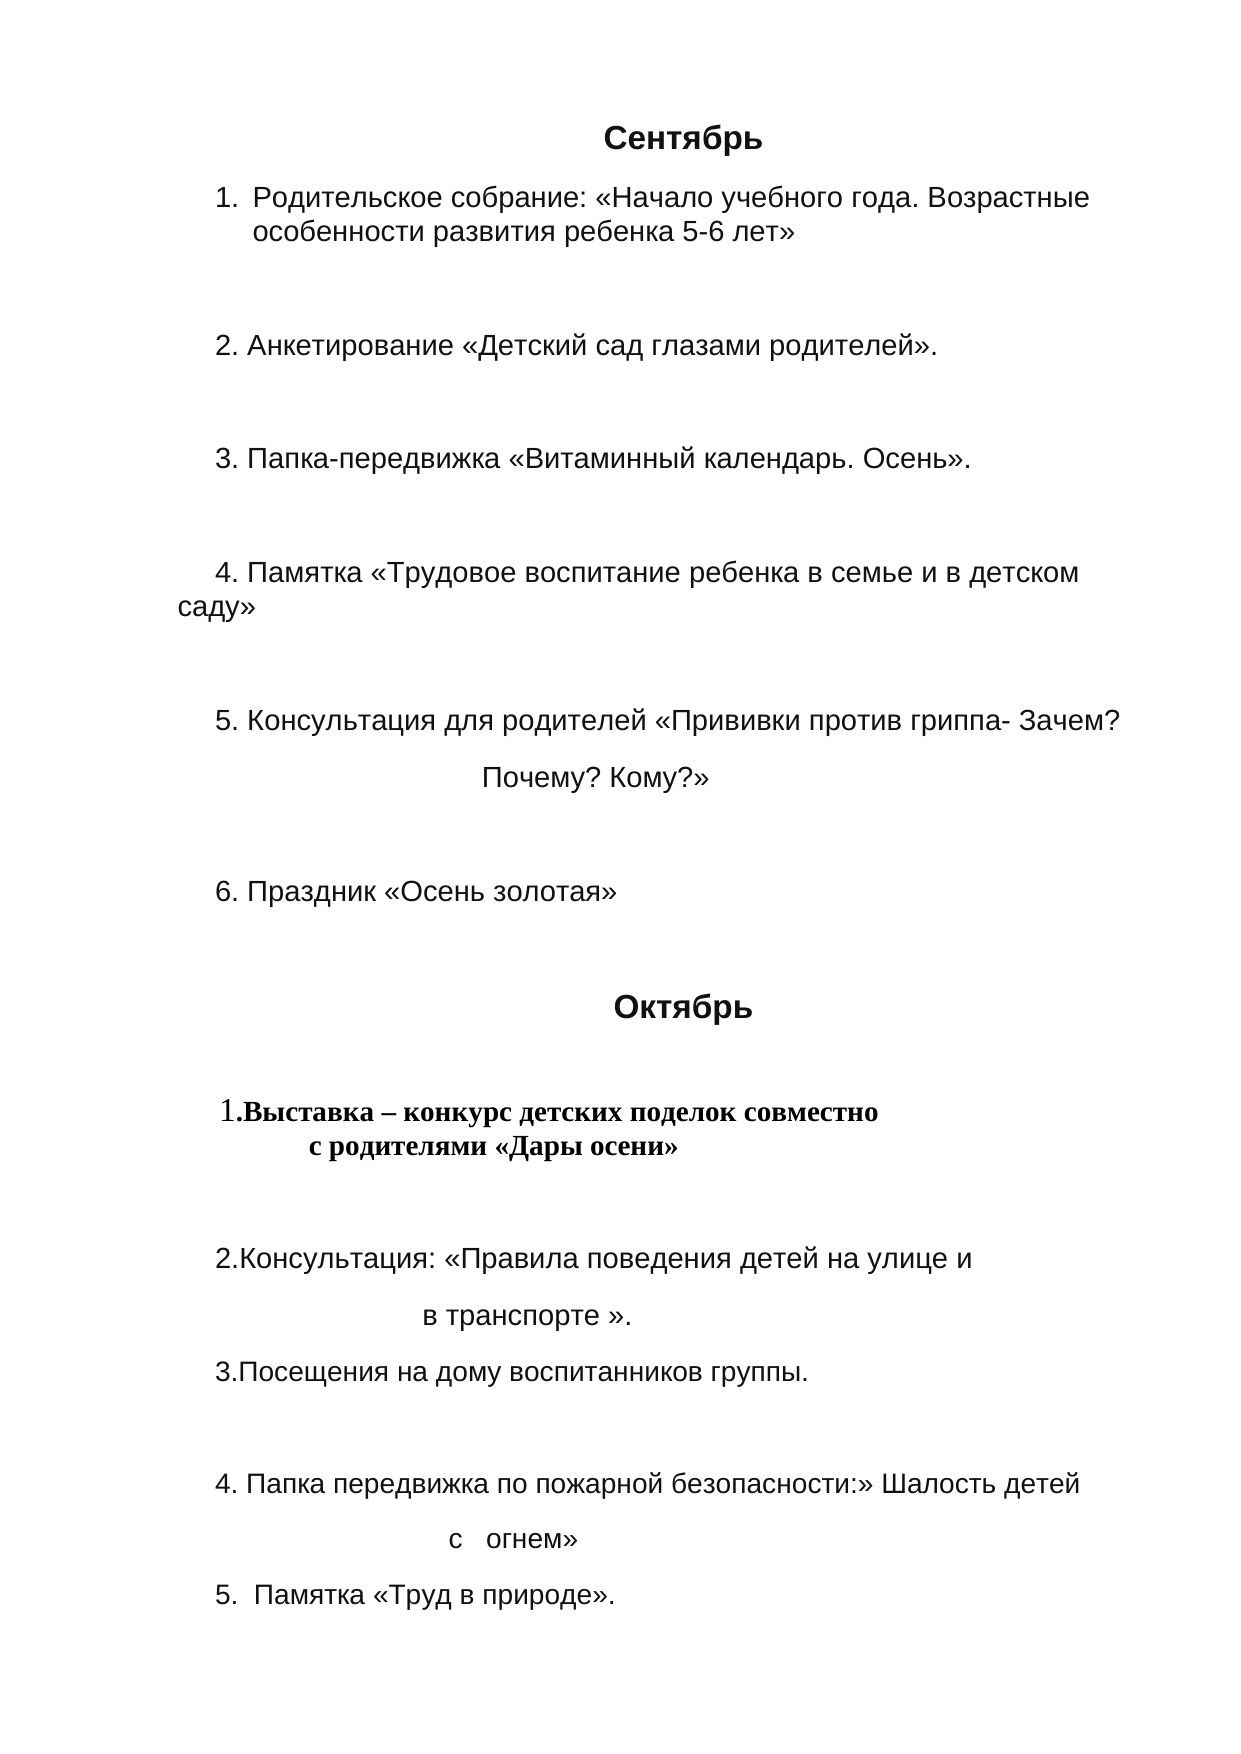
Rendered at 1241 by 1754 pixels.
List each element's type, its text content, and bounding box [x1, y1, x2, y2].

text 3. Папка-передвижка «Витаминный календарь. Осень». [177, 441, 1152, 475]
text 5. Консультация для родителей «Прививки против гриппа- Зачем? [177, 703, 1152, 736]
text Сентябрь [177, 118, 1152, 157]
text 2.Консультация: «Правила поведения детей на улице и [215, 1241, 1152, 1274]
text Почему? Кому?» [177, 760, 1152, 793]
text 2. Анкетирование «Детский сад глазами родителей». [177, 327, 1152, 361]
list Родительское собрание: «Начало учебного года. Возрастные особенности развития ребенка 5-6 лет» [215, 180, 1152, 247]
text 6. Праздник «Осень золотая» [177, 874, 1152, 907]
text 4. Папка передвижка по пожарной безопасности:» Шалость детей [177, 1467, 1152, 1499]
text Октябрь [177, 987, 1152, 1025]
text с огнем» [177, 1522, 1152, 1555]
text в транспорте ». [252, 1298, 1152, 1332]
text 5. Памятка «Труд в природе». [177, 1578, 1152, 1611]
text с родителями «Дары осени» [177, 1128, 1152, 1162]
text 3.Посещения на дому воспитанников группы. [215, 1355, 1152, 1387]
text 4. Памятка «Трудовое воспитание ребенка в семье и в детском саду» [177, 555, 1152, 622]
text 1.Выставка – конкурс детских поделок совместно [177, 1090, 1152, 1128]
